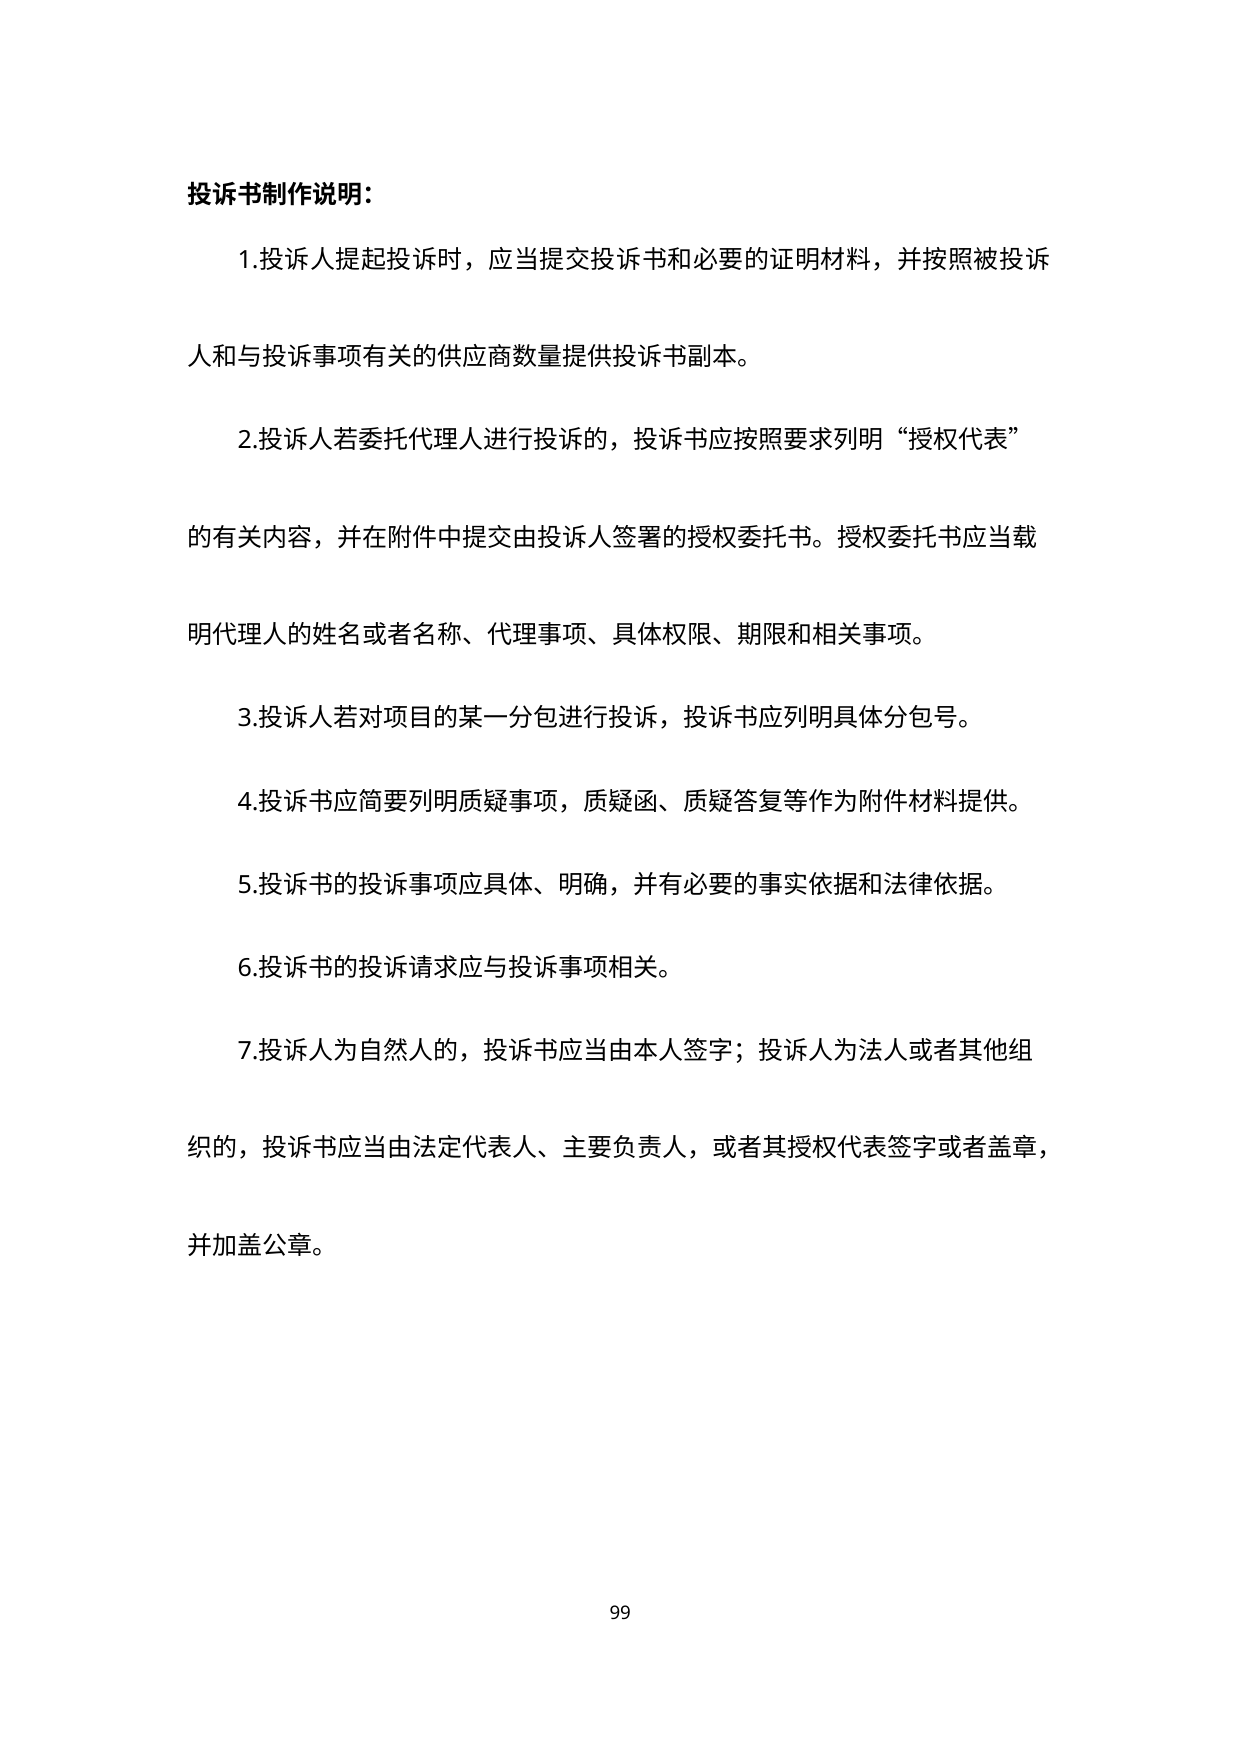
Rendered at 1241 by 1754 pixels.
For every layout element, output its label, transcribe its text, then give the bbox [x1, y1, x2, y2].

text 1.投诉人提起投诉时，应当提交投诉书和必要的证明材料，并按照被投诉人和与投诉事项有关的供应商数量提供投诉书副本。 [187, 225, 1053, 387]
text 7.投诉人为自然人的，投诉书应当由本人签字；投诉人为法人或者其他组织的，投诉书应当由法定代表人、主要负责人，或者其授权代表签字或者盖章，并加盖公章。 [187, 1016, 1053, 1276]
text 3.投诉人若对项目的某一分包进行投诉，投诉书应列明具体分包号。 [187, 683, 1053, 748]
text 6.投诉书的投诉请求应与投诉事项相关。 [187, 933, 1053, 998]
text 5.投诉书的投诉事项应具体、明确，并有必要的事实依据和法律依据。 [187, 850, 1053, 915]
text 4.投诉书应简要列明质疑事项，质疑函、质疑答复等作为附件材料提供。 [187, 767, 1053, 832]
text 投诉书制作说明： [187, 160, 1053, 225]
text 2.投诉人若委托代理人进行投诉的，投诉书应按照要求列明“授权代表”的有关内容，并在附件中提交由投诉人签署的授权委托书。授权委托书应当载明代理人的姓名或者名称、代理事项、具体权限、期限和相关事项。 [187, 405, 1053, 665]
